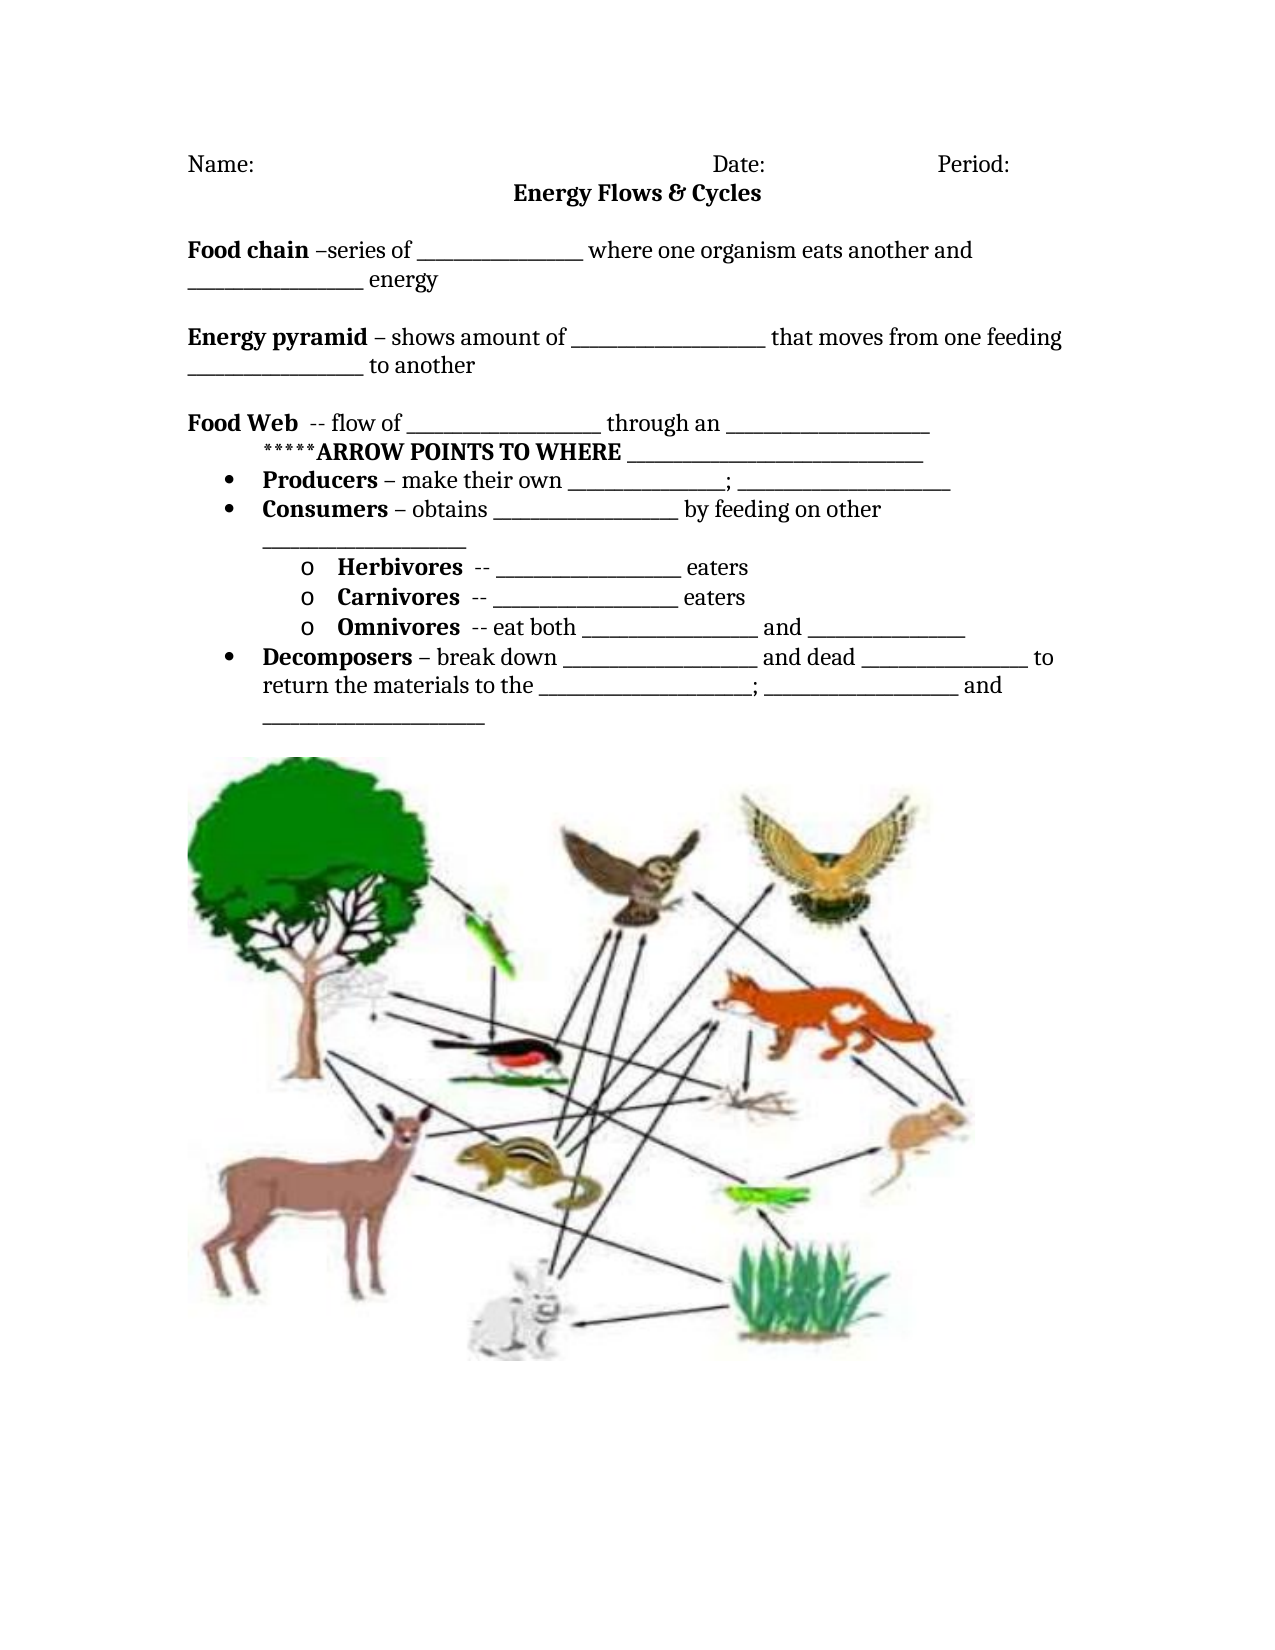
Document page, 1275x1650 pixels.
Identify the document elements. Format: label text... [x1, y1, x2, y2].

text Food chain –series of __________________ where one organism eats another and ___________________ energy [187, 236, 1087, 294]
text Food Web -- flow of _____________________ through an ______________________ [187, 409, 1087, 437]
picture [187, 757, 976, 1361]
text Name: Date: Period: [187, 150, 1087, 179]
list Carnivores -- ____________________ eaters [300, 582, 1087, 612]
list Producers – make their own _________________; _______________________ [225, 466, 1087, 495]
list Decomposers – break down _____________________ and dead __________________ to return the materials to the _______________________; _____________________ and ________________________ [225, 642, 1087, 729]
list Consumers – obtains ____________________ by feeding on other ______________________ [225, 495, 1087, 552]
text *****ARROW POINTS TO WHERE ________________________________ [187, 437, 1087, 466]
text Energy pyramid – shows amount of _____________________ that moves from one feeding ___________________ to another [187, 322, 1087, 380]
list Herbivores -- ____________________ eaters [300, 552, 1087, 582]
list Omnivores -- eat both ___________________ and _________________ [300, 612, 1087, 642]
text Energy Flows & Cycles [187, 179, 1087, 207]
